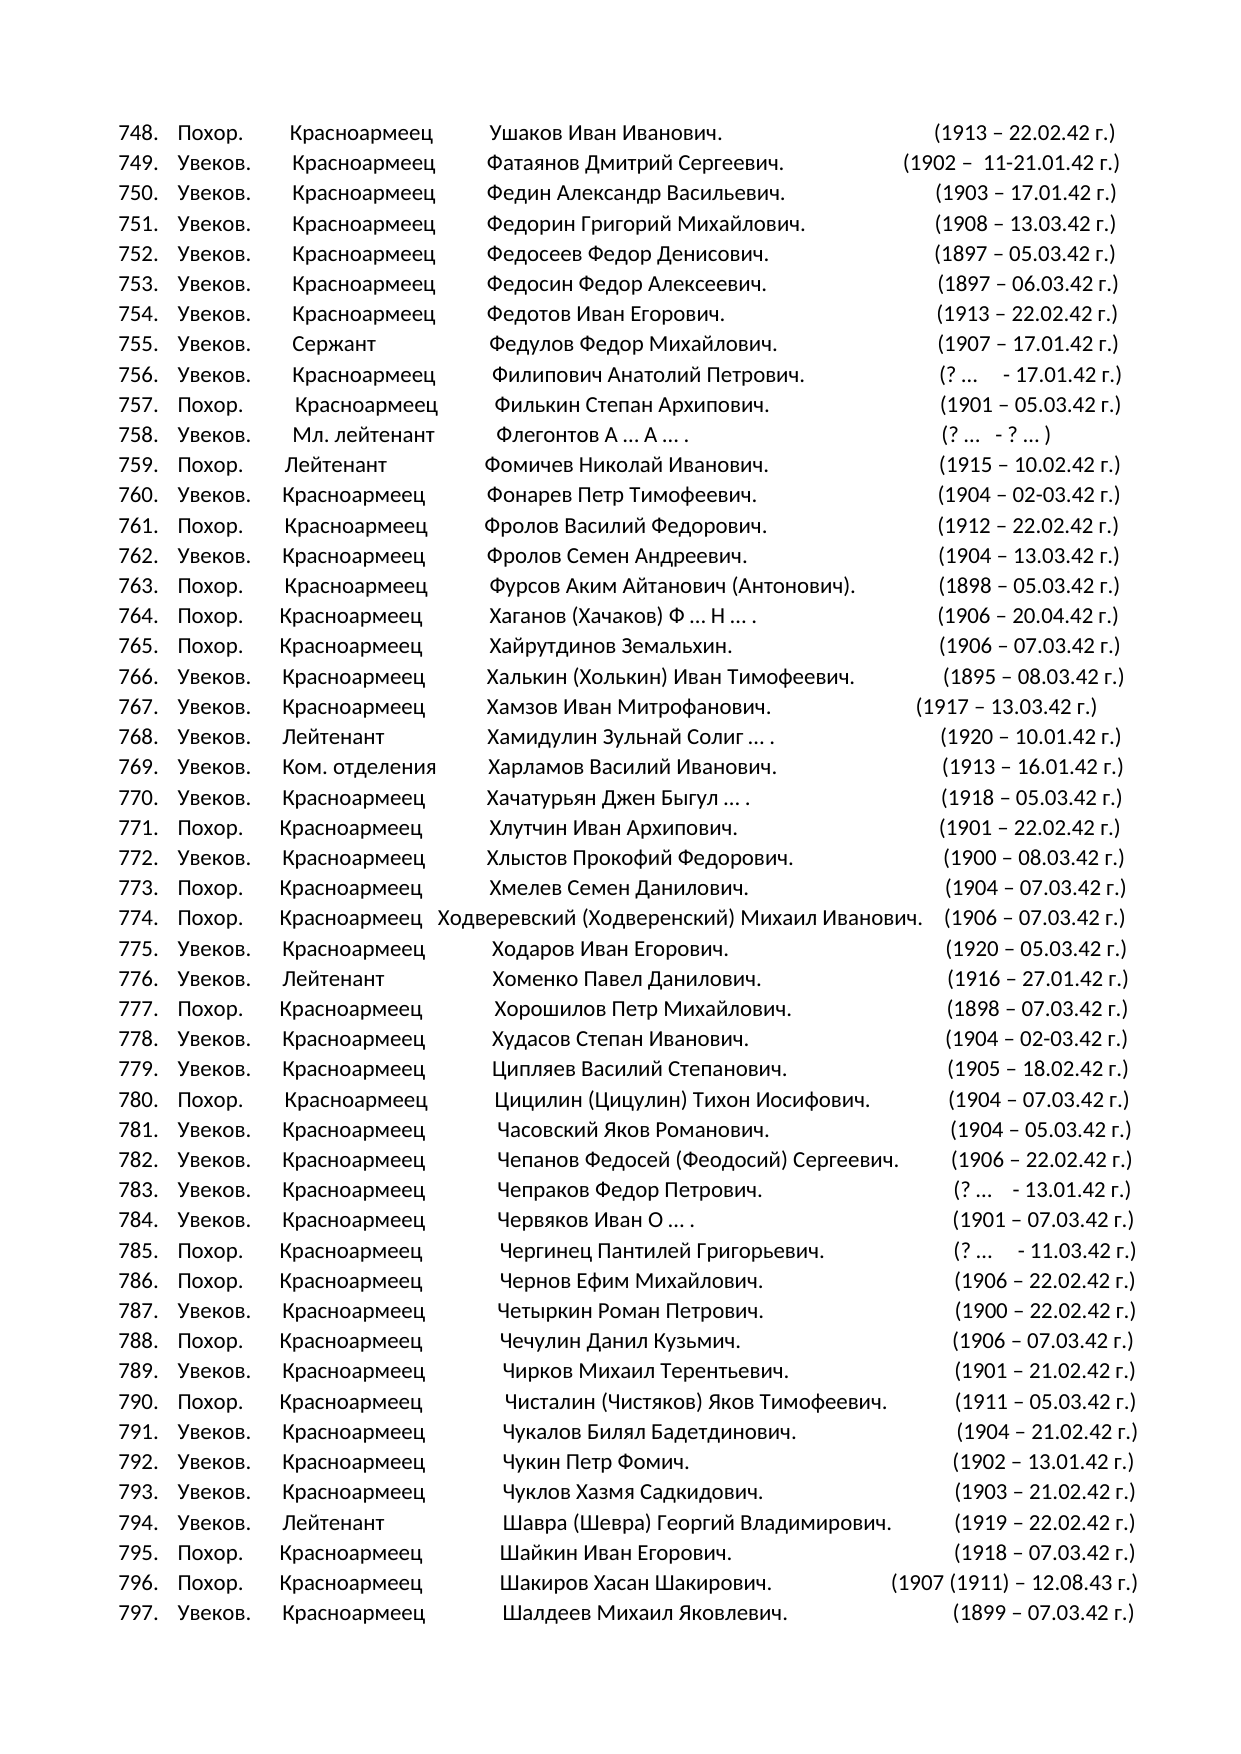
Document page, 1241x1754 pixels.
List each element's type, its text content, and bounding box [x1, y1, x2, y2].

list Увеков. Красноармеец Халькин (Холькин) Иван Тимофеевич. (1895 – 08.03.42 г.) [118, 662, 1152, 690]
list Увеков. Красноармеец Четыркин Роман Петрович. (1900 – 22.02.42 г.) [118, 1296, 1152, 1324]
list Похор. Красноармеец Хлутчин Иван Архипович. (1901 – 22.02.42 г.) [118, 813, 1152, 841]
list Увеков. Красноармеец Фролов Семен Андреевич. (1904 – 13.03.42 г.) [118, 541, 1152, 569]
list Похор. Красноармеец Ходверевский (Ходверенский) Михаил Иванович. (1906 – 07.03.42 г.) [118, 903, 1152, 932]
list Увеков. Красноармеец Часовский Яков Романович. (1904 – 05.03.42 г.) [118, 1115, 1152, 1143]
list Увеков. Красноармеец Фатаянов Дмитрий Сергеевич. (1902 – 11-21.01.42 г.) [118, 148, 1152, 176]
list Увеков. Ком. отделения Харламов Василий Иванович. (1913 – 16.01.42 г.) [118, 752, 1152, 781]
list Увеков. Красноармеец Федин Александр Васильевич. (1903 – 17.01.42 г.) [118, 178, 1152, 207]
list Увеков. Красноармеец Чуклов Хазмя Садкидович. (1903 – 21.02.42 г.) [118, 1477, 1152, 1506]
list Увеков. Красноармеец Худасов Степан Иванович. (1904 – 02-03.42 г.) [118, 1024, 1152, 1052]
list Похор. Красноармеец Фурсов Аким Айтанович (Антонович). (1898 – 05.03.42 г.) [118, 571, 1152, 599]
list Похор. Красноармеец Чернов Ефим Михайлович. (1906 – 22.02.42 г.) [118, 1266, 1152, 1294]
list Увеков. Красноармеец Чукин Петр Фомич. (1902 – 13.01.42 г.) [118, 1447, 1152, 1475]
list Похор. Красноармеец Филькин Степан Архипович. (1901 – 05.03.42 г.) [118, 390, 1152, 418]
list Похор. Красноармеец Чисталин (Чистяков) Яков Тимофеевич. (1911 – 05.03.42 г.) [118, 1387, 1152, 1415]
list Похор. Красноармеец Хайрутдинов Земальхин. (1906 – 07.03.42 г.) [118, 632, 1152, 660]
list Увеков. Сержант Федулов Федор Михайлович. (1907 – 17.01.42 г.) [118, 329, 1152, 358]
list Увеков. Красноармеец Шалдеев Михаил Яковлевич. (1899 – 07.03.42 г.) [118, 1598, 1152, 1626]
list Похор. Красноармеец Хорошилов Петр Михайлович. (1898 – 07.03.42 г.) [118, 994, 1152, 1022]
list Увеков. Красноармеец Чепанов Федосей (Феодосий) Сергеевич. (1906 – 22.02.42 г.) [118, 1145, 1152, 1173]
list Увеков. Красноармеец Чукалов Билял Бадетдинович. (1904 – 21.02.42 г.) [118, 1417, 1152, 1445]
list Увеков. Красноармеец Чирков Михаил Терентьевич. (1901 – 21.02.42 г.) [118, 1357, 1152, 1385]
list Увеков. Красноармеец Федосин Федор Алексеевич. (1897 – 06.03.42 г.) [118, 269, 1152, 297]
list Увеков. Красноармеец Ходаров Иван Егорович. (1920 – 05.03.42 г.) [118, 934, 1152, 962]
list Похор. Красноармеец Цицилин (Цицулин) Тихон Иосифович. (1904 – 07.03.42 г.) [118, 1085, 1152, 1113]
list Увеков. Красноармеец Федосеев Федор Денисович. (1897 – 05.03.42 г.) [118, 239, 1152, 267]
list Похор. Красноармеец Хмелев Семен Данилович. (1904 – 07.03.42 г.) [118, 873, 1152, 901]
list Увеков. Красноармеец Федорин Григорий Михайлович. (1908 – 13.03.42 г.) [118, 209, 1152, 237]
list Похор. Красноармеец Чергинец Пантилей Григорьевич. (? … - 11.03.42 г.) [118, 1236, 1152, 1264]
list Увеков. Красноармеец Хачатурьян Джен Быгул … . (1918 – 05.03.42 г.) [118, 783, 1152, 811]
list Увеков. Лейтенант Хамидулин Зульнай Солиг … . (1920 – 10.01.42 г.) [118, 722, 1152, 750]
list Увеков. Лейтенант Шавра (Шевра) Георгий Владимирович. (1919 – 22.02.42 г.) [118, 1508, 1152, 1536]
list Похор. Красноармеец Шакиров Хасан Шакирович. (1907 (1911) – 12.08.43 г.) [118, 1568, 1152, 1596]
list Увеков. Красноармеец Хлыстов Прокофий Федорович. (1900 – 08.03.42 г.) [118, 843, 1152, 871]
list Увеков. Красноармеец Хамзов Иван Митрофанович. (1917 – 13.03.42 г.) [118, 692, 1152, 720]
list Увеков. Красноармеец Федотов Иван Егорович. (1913 – 22.02.42 г.) [118, 299, 1152, 327]
list Похор. Лейтенант Фомичев Николай Иванович. (1915 – 10.02.42 г.) [118, 450, 1152, 478]
list Увеков. Красноармеец Ципляев Василий Степанович. (1905 – 18.02.42 г.) [118, 1054, 1152, 1083]
list Увеков. Красноармеец Фонарев Петр Тимофеевич. (1904 – 02-03.42 г.) [118, 481, 1152, 509]
list Похор. Красноармеец Шайкин Иван Егорович. (1918 – 07.03.42 г.) [118, 1538, 1152, 1566]
list Увеков. Лейтенант Хоменко Павел Данилович. (1916 – 27.01.42 г.) [118, 964, 1152, 992]
list Увеков. Красноармеец Филипович Анатолий Петрович. (? … - 17.01.42 г.) [118, 360, 1152, 388]
list Увеков. Красноармеец Чепраков Федор Петрович. (? … - 13.01.42 г.) [118, 1175, 1152, 1203]
list Похор. Красноармеец Фролов Василий Федорович. (1912 – 22.02.42 г.) [118, 511, 1152, 539]
list Увеков. Красноармеец Червяков Иван О … . (1901 – 07.03.42 г.) [118, 1206, 1152, 1234]
list Похор. Красноармеец Чечулин Данил Кузьмич. (1906 – 07.03.42 г.) [118, 1326, 1152, 1354]
list Похор. Красноармеец Хаганов (Хачаков) Ф … Н … . (1906 – 20.04.42 г.) [118, 601, 1152, 629]
list Увеков. Мл. лейтенант Флегонтов А … А … . (? … - ? … ) [118, 420, 1152, 448]
list Похор. Красноармеец Ушаков Иван Иванович. (1913 – 22.02.42 г.) [118, 118, 1152, 146]
